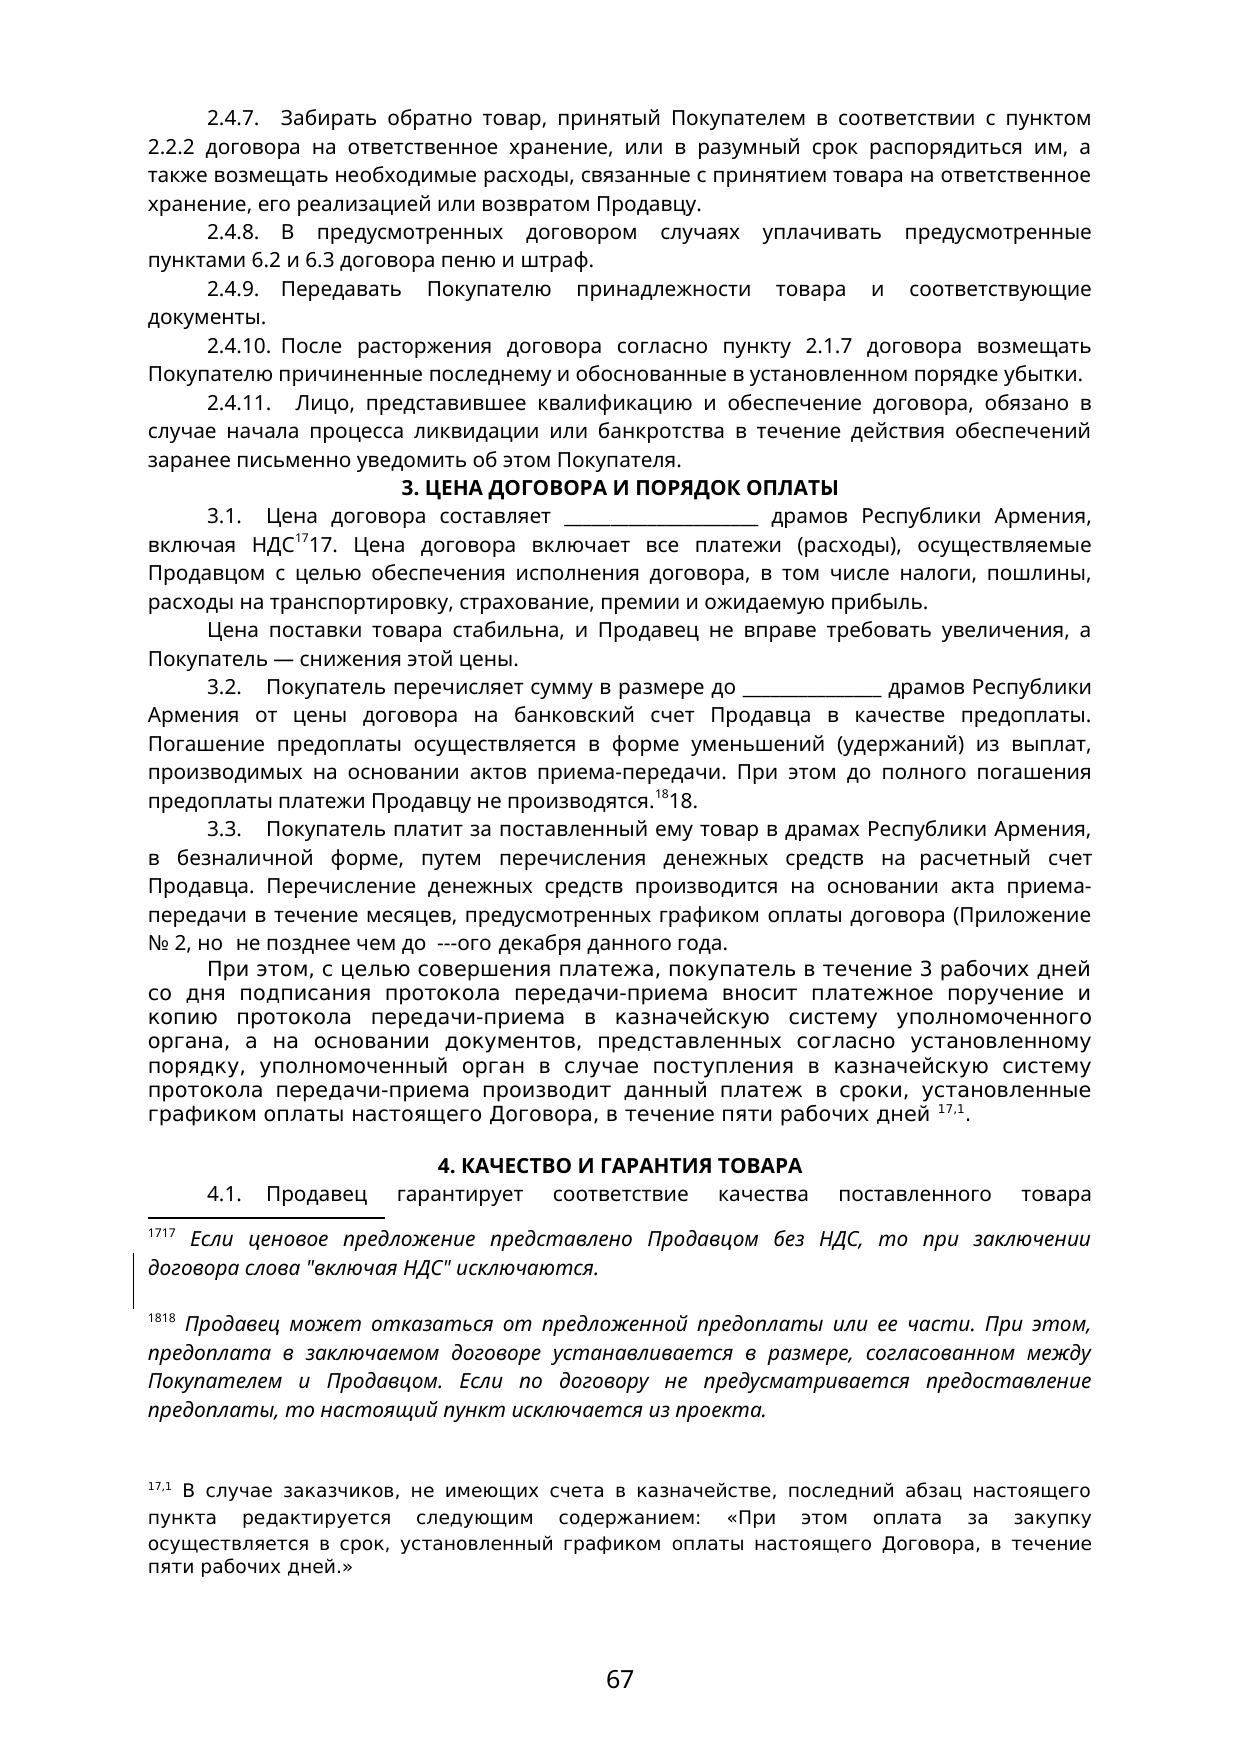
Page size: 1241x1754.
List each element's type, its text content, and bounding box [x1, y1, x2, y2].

text 2.4.7. Забирать обратно товар, принятый Покупателем в соответствии с пунктом 2.2.2 договора на ответственное хранение, или в разумный срок распорядиться им, а также возмещать необходимые расходы, связанные с принятием товара на ответственное хранение, его реализацией или возвратом Продавцу. [148, 103, 1092, 217]
text Цена поставки товара стабильна, и Продавец не вправе требовать увеличения, а Покупатель — снижения этой цены. [148, 615, 1092, 672]
text 2.4.9. Передавать Покупателю принадлежности товара и соответствующие документы. [148, 274, 1092, 331]
text 3. ЦЕНА ДОГОВОРА И ПОРЯДОК ОПЛАТЫ [148, 473, 1092, 502]
text 3.2. Покупатель перечисляет сумму в размере до _______________ драмов Республики Армения от цены договора на банковский счет Продавца в качестве предоплаты. Погашение предоплаты осуществляется в форме уменьшений (удержаний) из выплат, производимых на основании актов приема-передачи. При этом до полного погашения предоплаты платежи Продавцу не производятся.18. [148, 672, 1092, 814]
text 2.4.8. В предусмотренных договором случаях уплачивать предусмотренные пунктами 6.2 и 6.3 договора пеню и штраф. [148, 217, 1092, 274]
text 2.4.11. Лицо, представившее квалификацию и обеспечение договора, обязано в случае начала процесса ликвидации или банкротства в течение действия обеспечений заранее письменно уведомить об этом Покупателя. [148, 388, 1092, 473]
text При этом, с целью совершения платежа, покупатель в течение 3 рабочих дней со дня подписания протокола передачи-приема вносит платежное поручение и копию протокола передачи-приема в казначейскую систему уполномоченного органа, а на основании документов, представленных согласно установленному порядку, уполномоченный орган в случае поступления в казначейскую систему протокола передачи-приема производит данный платеж в сроки, установленные графиком օплаты настоящего Договора, в течение пяти рабочих дней 17,1. [148, 957, 1092, 1127]
text 4.1. Продавец гарантирует соответствие качества поставленного товара требованиям государственного стандарта. [148, 1179, 1092, 1208]
text 4. КАЧЕСТВО И ГАРАНТИЯ ТОВАРА [148, 1151, 1092, 1179]
text 2.4.10. После расторжения договора согласно пункту 2.1.7 договора возмещать Покупателю причиненные последнему и обоснованные в установленном порядке убытки. [148, 331, 1092, 388]
text 3.3. Покупатель платит за поставленный ему товар в драмах Республики Армения, в безналичной форме, путем перечисления денежных средств на расчетный счет Продавца. Перечисление денежных средств производится на основании акта приема-передачи в течение месяцев, предусмотренных графиком оплаты договора (Приложение № 2, но не позднее чем до ---ого декабря данного года. [148, 814, 1092, 957]
text 3.1. Цена договора составляет _____________________ драмов Республики Армения, включая НДС17. Цена договора включает все платежи (расходы), осуществляемые Продавцом с целью обеспечения исполнения договора, в том числе налоги, пошлины, расходы на транспортировку, страхование, премии и ожидаемую прибыль. [148, 502, 1092, 615]
